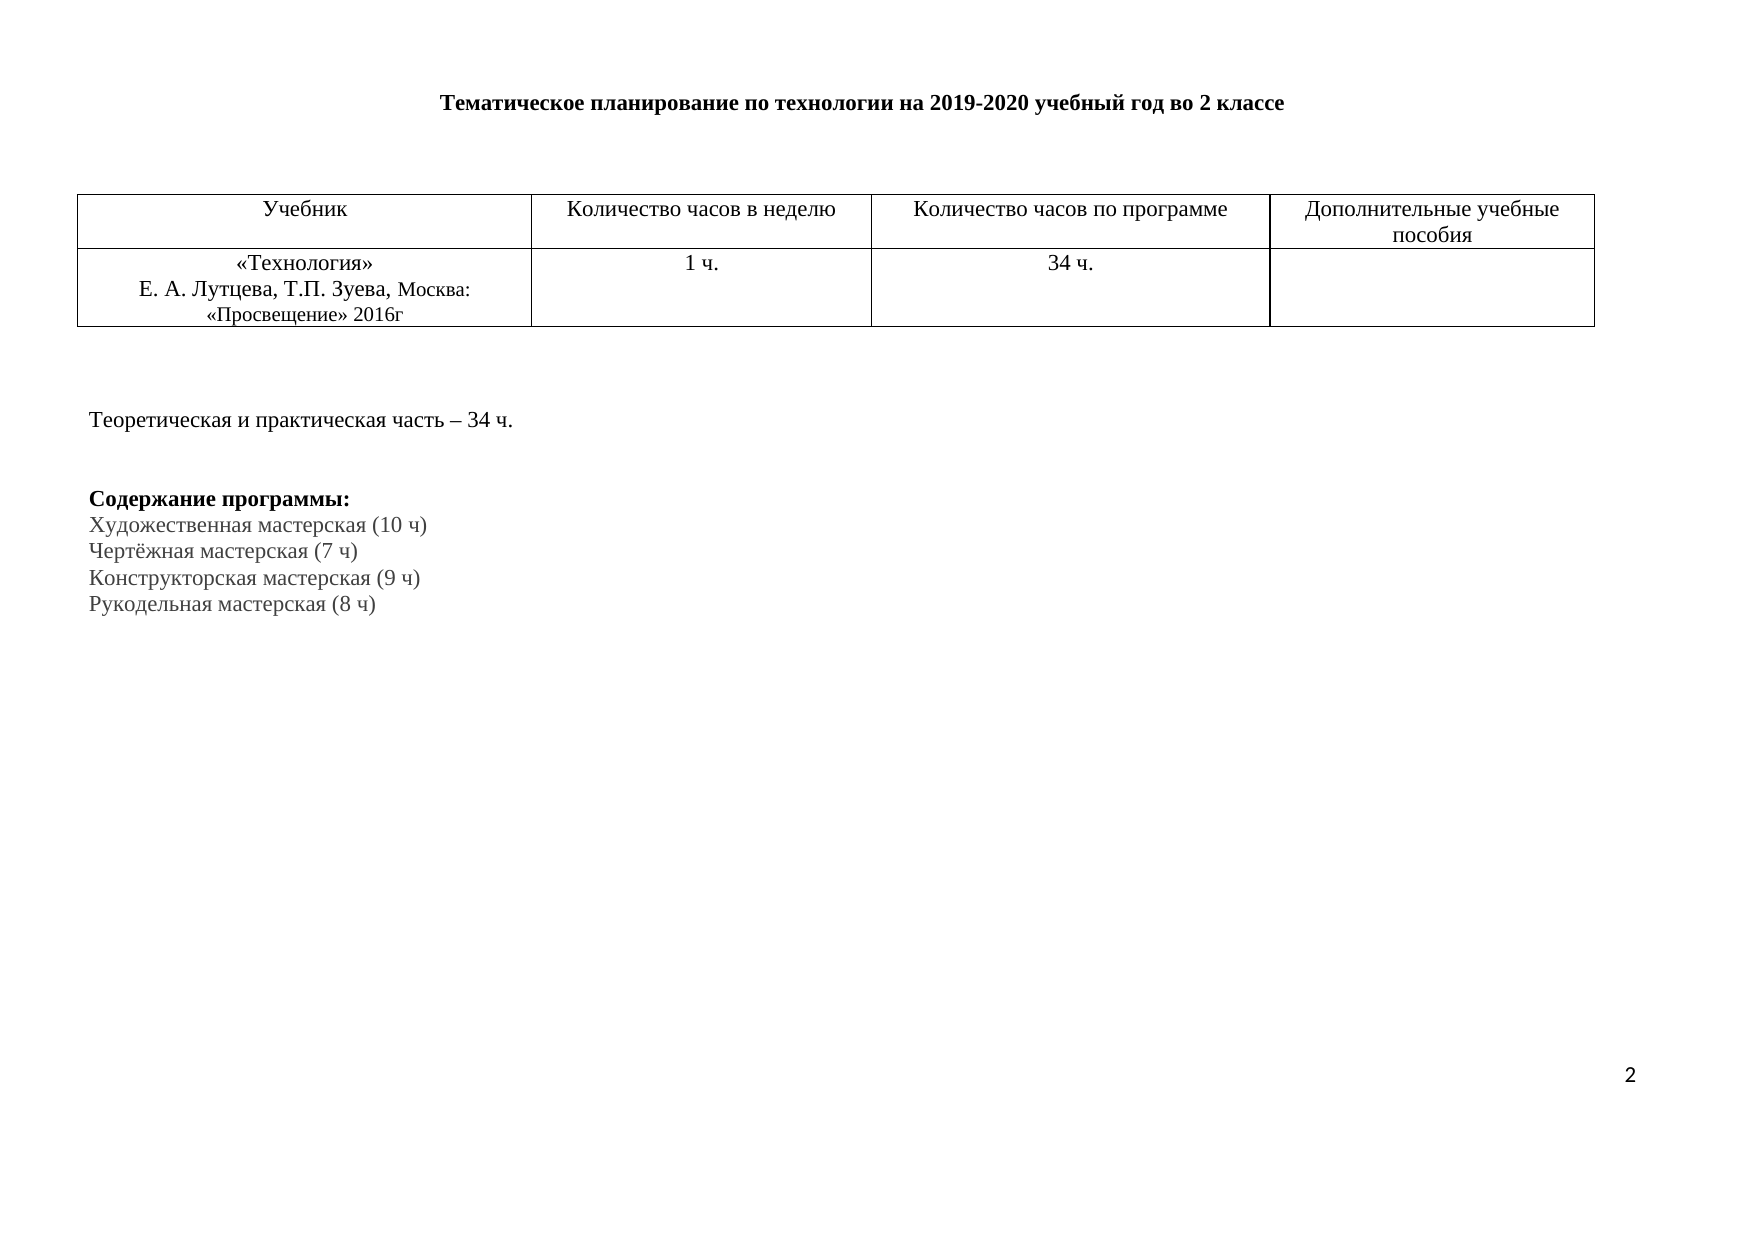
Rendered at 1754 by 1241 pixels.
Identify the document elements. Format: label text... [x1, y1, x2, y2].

table_cell 1 ч. [532, 249, 871, 326]
table_cell 34 ч. [872, 249, 1269, 326]
table_header Дополнительные учебные пособия [1271, 195, 1594, 248]
table_cell «Технология» Е. А. Лутцева, Т.П. Зуева, Москва: «Просвещение» 2016г [78, 249, 531, 326]
text Художественная мастерская (10 ч) [89, 511, 1636, 537]
text Тематическое планирование по технологии на 2019-2020 учебный год во 2 классе [89, 89, 1636, 115]
text Содержание программы: [89, 485, 1636, 511]
text Теоретическая и практическая часть – 34 ч. [89, 406, 1636, 432]
table_header Учебник [78, 195, 531, 248]
table_cell [1271, 249, 1594, 326]
text Рукодельная мастерская (8 ч) [89, 590, 1636, 617]
text Конструкторская мастерская (9 ч) [89, 564, 1636, 590]
table_header Количество часов в неделю [532, 195, 871, 248]
table_header Количество часов по программе [872, 195, 1269, 248]
text Чертёжная мастерская (7 ч) [89, 537, 1636, 564]
